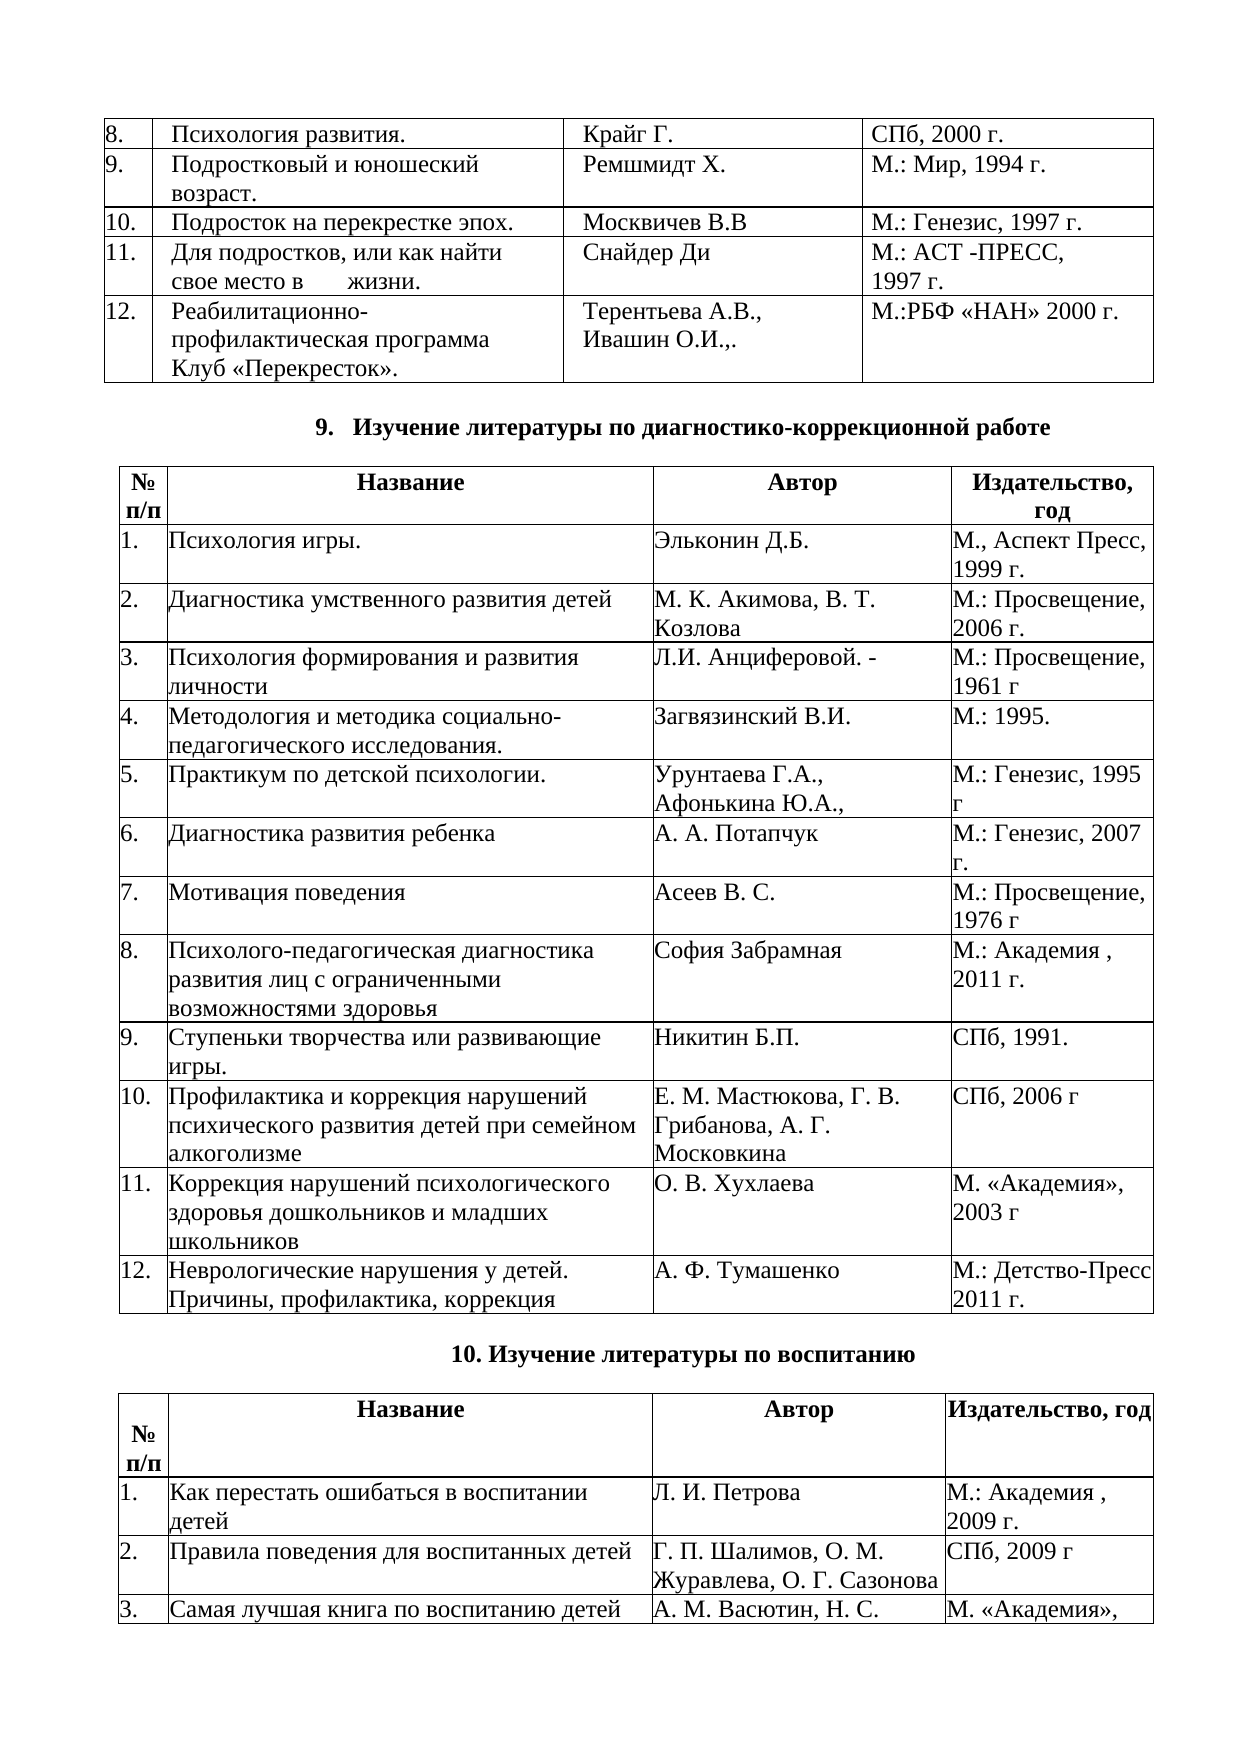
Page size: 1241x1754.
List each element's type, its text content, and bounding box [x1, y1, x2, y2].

table_cell Психология развития. [153, 119, 563, 148]
table_cell [120, 584, 167, 641]
table_cell Как перестать ошибаться в воспитании детей [169, 1478, 652, 1535]
table_cell [105, 149, 152, 206]
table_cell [653, 1595, 945, 1623]
table_cell М.: Детство-Пресс 2011 г. [952, 1256, 1153, 1313]
table_cell София Забрамная [654, 935, 951, 1021]
table_cell М.: Просвещение, 1961 г [952, 643, 1153, 700]
table_cell [105, 296, 152, 382]
table_cell М.: Генезис, 1995 г [952, 760, 1153, 817]
table_cell Ступеньки творчества или развивающие игры. [168, 1023, 653, 1080]
table_cell Снайдер Ди [564, 237, 862, 295]
table_cell Загвязинский В.И. [654, 701, 951, 758]
table_cell [119, 1595, 168, 1623]
table_cell [120, 818, 167, 876]
table_cell СПб, 1991. [952, 1023, 1153, 1080]
table_cell Е. М. Мастюкова, Г. В. Грибанова, А. Г. Московкина [654, 1081, 951, 1167]
table_header Название [168, 467, 653, 524]
table_header № п/п [120, 467, 167, 524]
table_cell Диагностика умственного развития детей [168, 584, 653, 641]
table_cell М.:РБФ «НАН» 2000 г. [863, 296, 1153, 382]
table_header Название [169, 1394, 652, 1476]
table_cell Никитин Б.П. [654, 1023, 951, 1080]
table_cell [120, 877, 167, 934]
table_cell М.: Генезис, 2007 г. [952, 818, 1153, 876]
table_cell Крайг Г. [564, 119, 862, 148]
table_cell [105, 237, 152, 295]
table_cell Эльконин Д.Б. [654, 525, 951, 583]
table_cell А. А. Потапчук [654, 818, 951, 876]
table_cell М.: Мир, 1994 г. [863, 149, 1153, 206]
table_cell [120, 525, 167, 583]
table_cell Правила поведения для воспитанных детей [169, 1536, 652, 1593]
table_cell [120, 1081, 167, 1167]
table_cell [105, 119, 152, 148]
table_cell А. Ф. Тумашенко [654, 1256, 951, 1313]
table_cell Мотивация поведения [168, 877, 653, 934]
table_cell [120, 935, 167, 1021]
table_cell СПб, 2000 г. [863, 119, 1153, 148]
table_cell М.: АСТ -ПРЕСС, 1997 г. [863, 237, 1153, 295]
table_cell М.: 1995. [952, 701, 1153, 758]
table_cell [120, 1023, 167, 1080]
table_cell М., Аспект Пресс, 1999 г. [952, 525, 1153, 583]
table_cell Л.И. Анциферовой. - [654, 643, 951, 700]
list Изучение литературы по диагностико-коррекционной работе [215, 412, 1152, 441]
table_cell М. К. Акимова, В. Т. Козлова [654, 584, 951, 641]
table_cell Подростковый и юношеский возраст. [153, 149, 563, 206]
table_cell Для подростков, или как найти свое место в жизни. [153, 237, 563, 295]
table_cell Психология формирования и развития личности [168, 643, 653, 700]
table_cell [120, 643, 167, 700]
table_cell О. В. Хухлаева [654, 1168, 951, 1254]
table_cell Москвичев В.В [564, 208, 862, 236]
table_cell Коррекция нарушений психологического здоровья дошкольников и младших школьников [168, 1168, 653, 1254]
table_cell Психолого-педагогическая диагностика развития лиц с ограниченными возможностями здоровья [168, 935, 653, 1021]
table_cell Диагностика развития ребенка [168, 818, 653, 876]
table_cell Подросток на перекрестке эпох. [153, 208, 563, 236]
table_header Издательство, год [952, 467, 1153, 524]
table_cell Терентьева А.В., Ивашин О.И.,. [564, 296, 862, 382]
table_cell М. «Академия», 2003 г [952, 1168, 1153, 1254]
table_cell Практикум по детской психологии. [168, 760, 653, 817]
table_cell Методология и методика социально-педагогического исследования. [168, 701, 653, 758]
table_cell Реабилитационно-профилактическая программа Клуб «Перекресток». [153, 296, 563, 382]
table_cell Г. П. Шалимов, О. М. Журавлева, О. Г. Сазонова [653, 1536, 945, 1593]
table_cell [119, 1536, 168, 1593]
table_cell Асеев В. С. [654, 877, 951, 934]
table_cell [119, 1478, 168, 1535]
table_header Автор [654, 467, 951, 524]
table_header Издательство, год [946, 1394, 1153, 1476]
list Изучение литературы по воспитанию [215, 1339, 1152, 1368]
table_cell М.: Просвещение, 1976 г [952, 877, 1153, 934]
table_cell [120, 1256, 167, 1313]
table_cell [120, 701, 167, 758]
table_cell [169, 1595, 652, 1623]
table_cell СПб, 2009 г [946, 1536, 1153, 1593]
table_cell М.: Академия , 2009 г. [946, 1478, 1153, 1535]
table_cell М.: Генезис, 1997 г. [863, 208, 1153, 236]
table_header Автор [653, 1394, 945, 1476]
table_cell М.: Просвещение, 2006 г. [952, 584, 1153, 641]
table_cell М.: Академия , 2011 г. [952, 935, 1153, 1021]
table_cell Ремшмидт Х. [564, 149, 862, 206]
table_cell Л. И. Петрова [653, 1478, 945, 1535]
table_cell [946, 1595, 1153, 1623]
table_cell [120, 760, 167, 817]
table_cell СПб, 2006 г [952, 1081, 1153, 1167]
table_cell Профилактика и коррекция нарушений психического развития детей при семейном алкоголизме [168, 1081, 653, 1167]
table_cell Урунтаева Г.А., Афонькина Ю.А., [654, 760, 951, 817]
table_header № п/п [119, 1394, 168, 1476]
table_cell [120, 1168, 167, 1254]
table_cell Неврологические нарушения у детей. Причины, профилактика, коррекция [168, 1256, 653, 1313]
table_cell [105, 208, 152, 236]
table_cell Психология игры. [168, 525, 653, 583]
